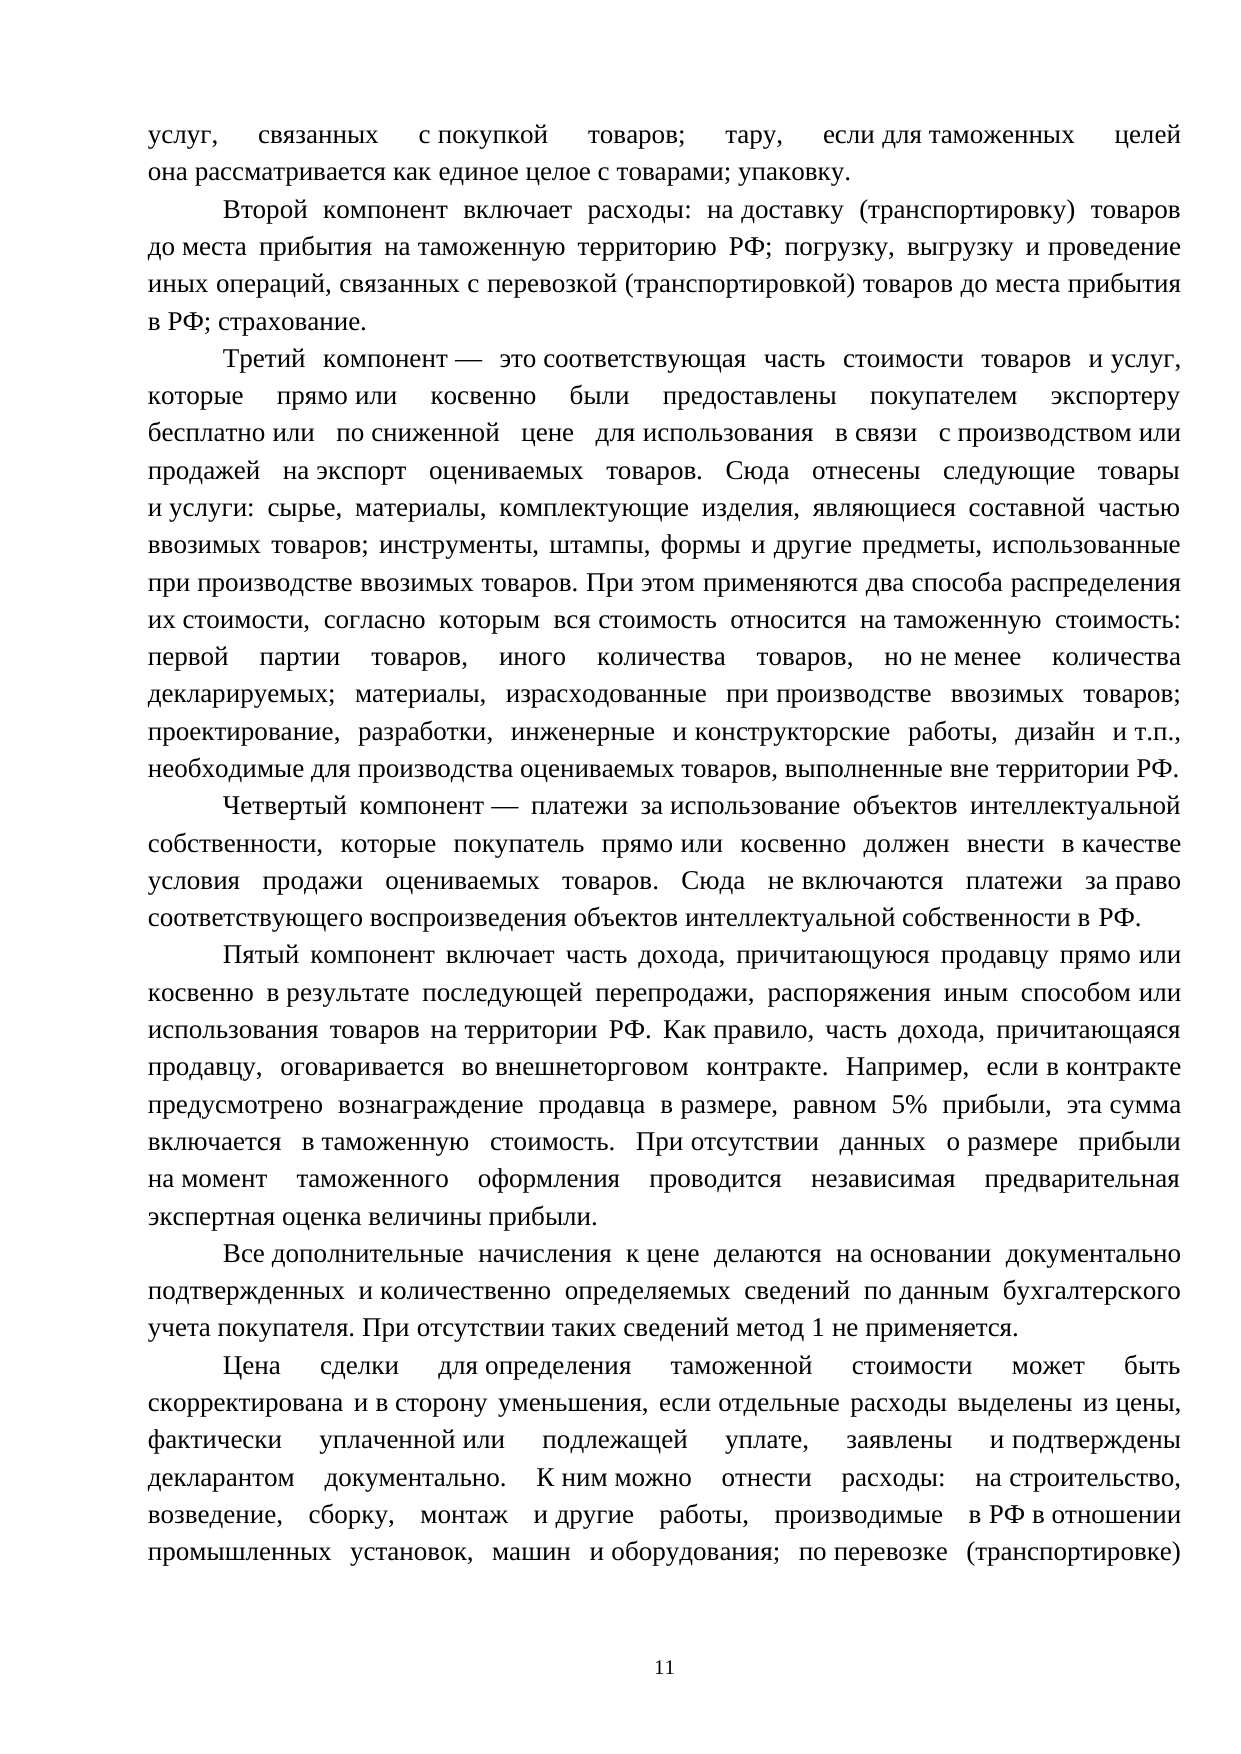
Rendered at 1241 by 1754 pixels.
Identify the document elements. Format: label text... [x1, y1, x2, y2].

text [148, 118, 1181, 187]
text Все дополнительные начисления к цене делаются на основании документально подтвержденных и количественно определяемых сведений по данным бухгалтерского учета покупателя. При отсутствии таких сведений метод 1 не применяется. [148, 1237, 1181, 1343]
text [148, 1349, 1181, 1566]
text Третий компонент — это соответствующая часть стоимости товаров и услуг, которые прямо или косвенно были предоставлены покупателем экспортеру бесплатно или по сниженной цене для использования в связи с производством или продажей на экспорт оцениваемых товаров. Сюда отнесены следующие товары и услуги: сырье, материалы, комплектующие изделия, являющиеся составной частью ввозимых товаров; инструменты, штампы, формы и другие предметы, использованные при производстве ввозимых товаров. При этом применяются два способа распределения их стоимости, согласно которым вся стоимость относится на таможенную стоимость: первой партии товаров, иного количества товаров, но не менее количества декларируемых; материалы, израсходованные при производстве ввозимых товаров; проектирование, разработки, инженерные и конструкторские работы, дизайн и т.п., необходимые для производства оцениваемых товаров, выполненные вне территории РФ. [148, 342, 1181, 783]
text Пятый компонент включает часть дохода, причитающуюся продавцу прямо или косвенно в результате последующей перепродажи, распоряжения иным способом или использования товаров на территории РФ. Как правило, часть дохода, причитающаяся продавцу, оговаривается во внешнеторговом контракте. Например, если в контракте предусмотрено вознаграждение продавца в размере, равном 5% прибыли, эта сумма включается в таможенную стоимость. При отсутствии данных о размере прибыли на момент таможенного оформления проводится независимая предварительная экспертная оценка величины прибыли. [148, 938, 1181, 1231]
text Второй компонент включает расходы: на доставку (транспортировку) товаров до места прибытия на таможенную территорию РФ; погрузку, выгрузку и проведение иных операций, связанных с перевозкой (транспортировкой) товаров до места прибытия в РФ; страхование. [148, 193, 1181, 336]
text Четвертый компонент — платежи за использование объектов интеллектуальной собственности, которые покупатель прямо или косвенно должен внести в качестве условия продажи оцениваемых товаров. Сюда не включаются платежи за право соответствующего воспроизведения объектов интеллектуальной собственности в РФ. [148, 789, 1181, 932]
